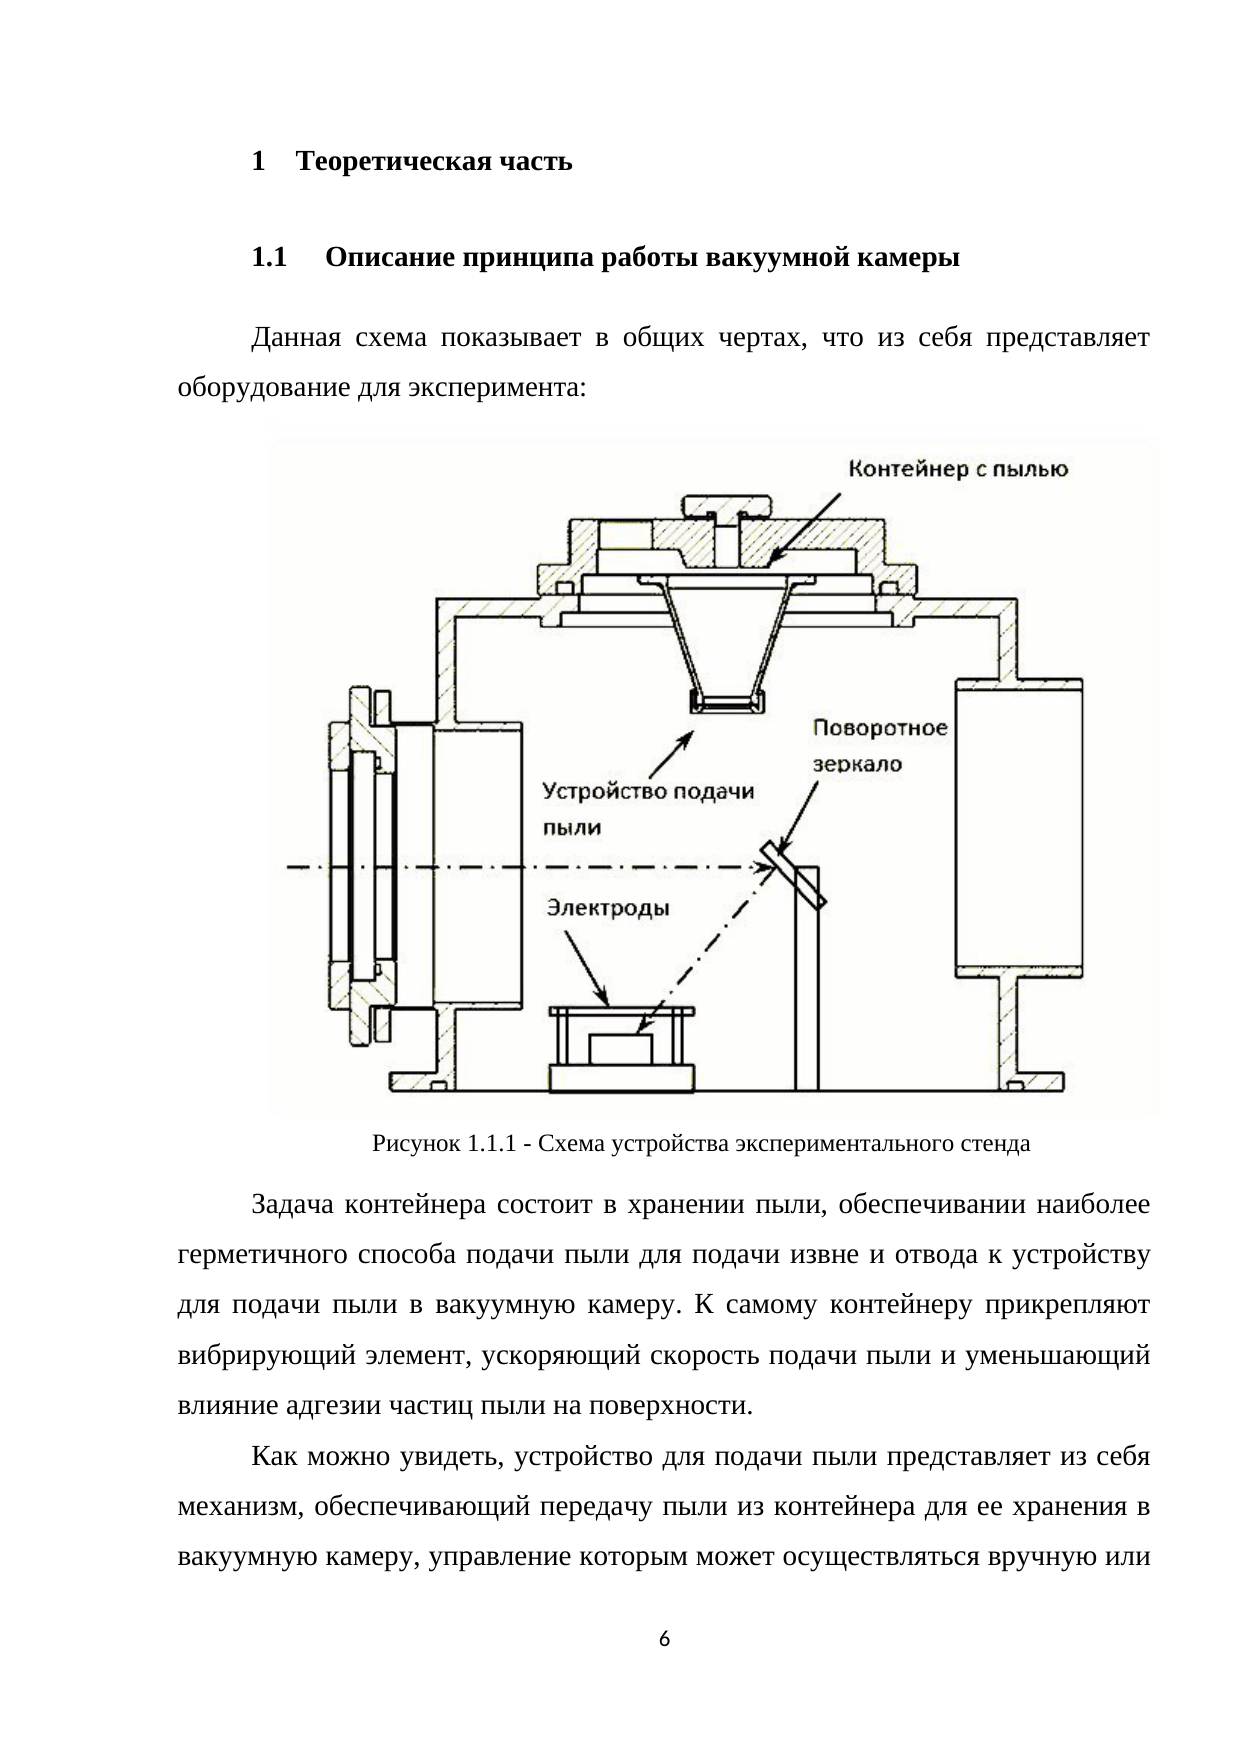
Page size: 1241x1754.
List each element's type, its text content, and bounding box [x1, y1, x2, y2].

text Рисунок 1.1.1 - Схема устройства экспериментального стенда [177, 1128, 1152, 1157]
picture [251, 419, 1197, 1115]
text Данная схема показывает в общих чертах, что из себя представляет оборудование для эксперимента: [177, 319, 1152, 403]
subtitle Описание принципа работы вакуумной камеры [177, 239, 1152, 273]
subtitle Теоретическая часть [177, 143, 1152, 177]
text Задача контейнера состоит в хранении пыли, обеспечивании наиболее герметичного способа подачи пыли для подачи извне и отвода к устройству для подачи пыли в вакуумную камеру. К самому контейнеру прикрепляют вибрирующий элемент, ускоряющий скорость подачи пыли и уменьшающий влияние адгезии частиц пыли на поверхности. [177, 1186, 1152, 1421]
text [177, 1438, 1152, 1572]
